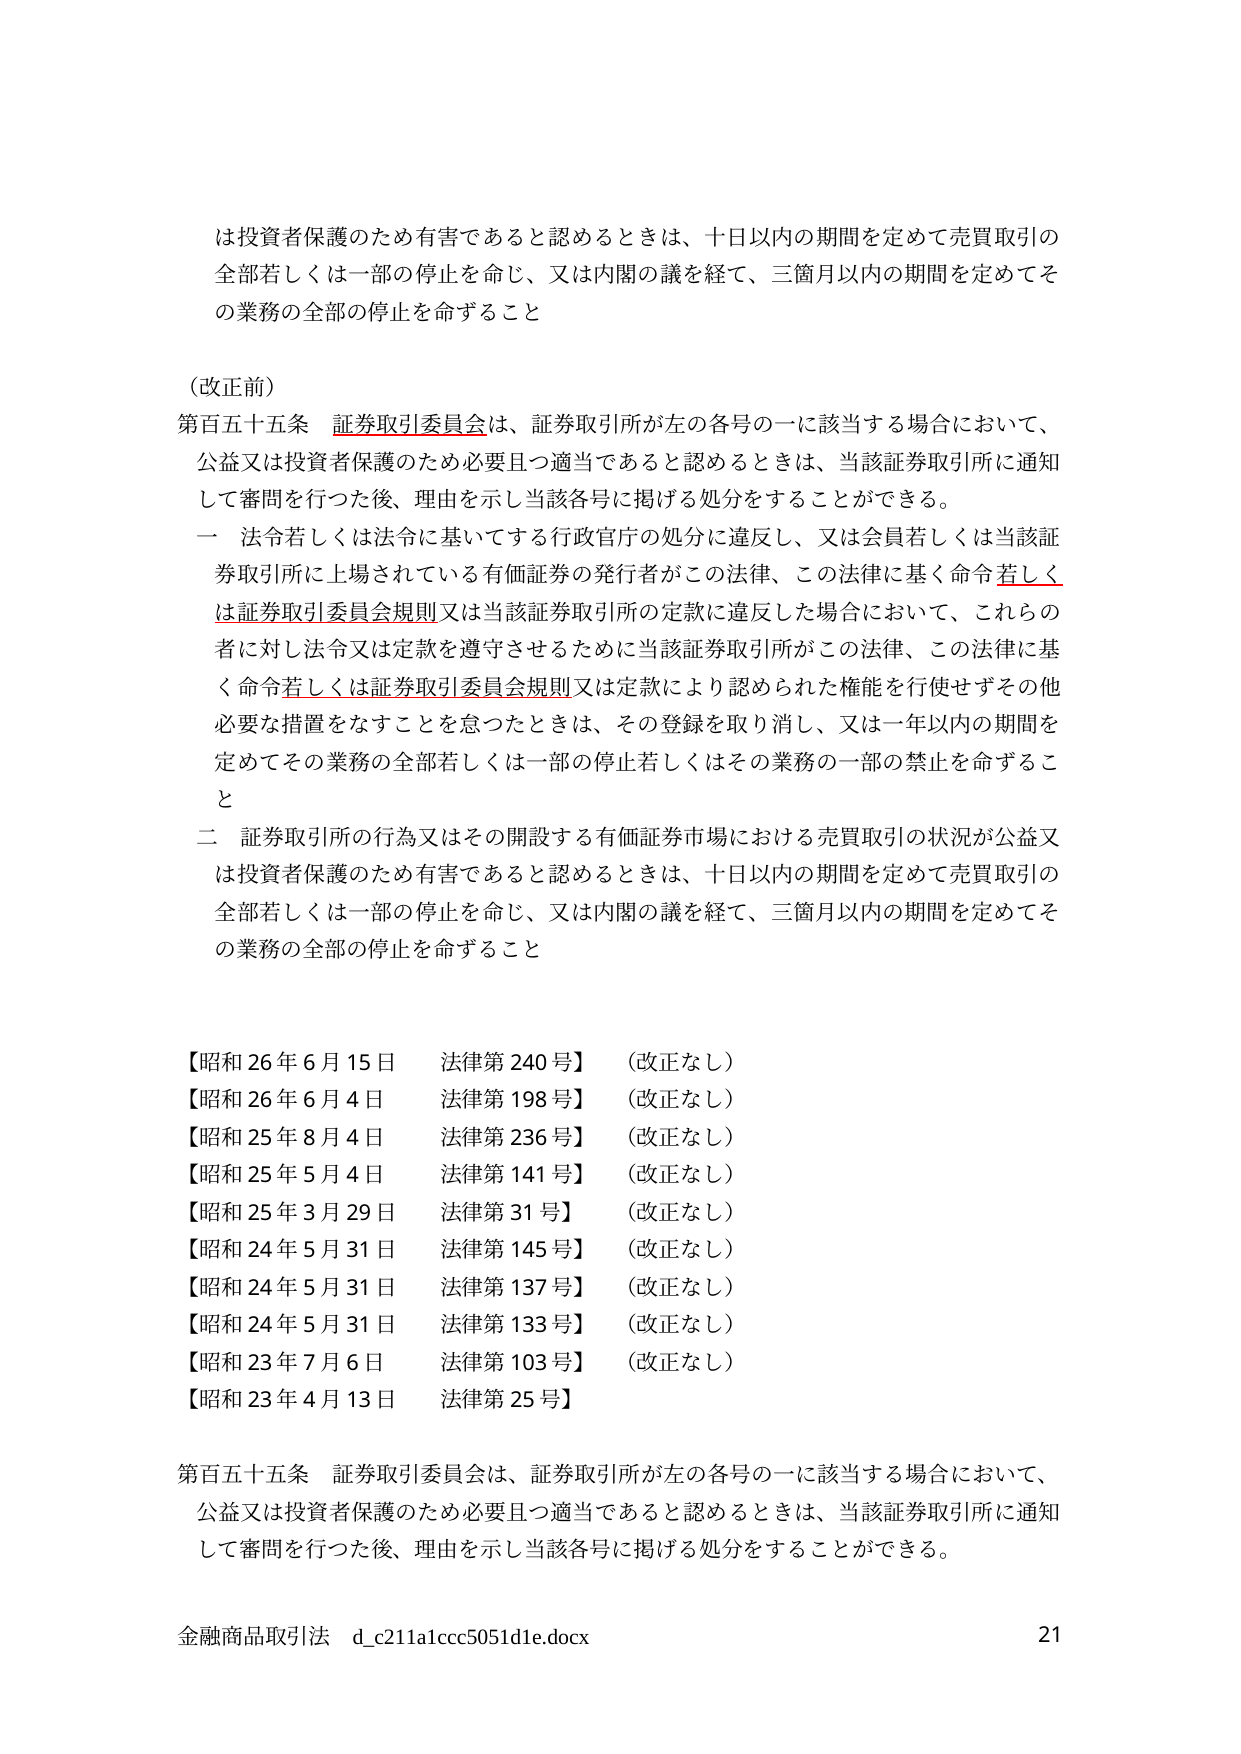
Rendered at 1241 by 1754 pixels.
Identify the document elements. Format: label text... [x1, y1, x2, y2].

text 【昭和26年6月4日 法律第198号】 （改正なし） [177, 1079, 1063, 1117]
text 【昭和25年8月4日 法律第236号】 （改正なし） [177, 1117, 1063, 1154]
text 一 法令若しくは法令に基いてする行政官庁の処分に違反し、又は会員若しくは当該証券取引所に上場されている有価証券の発行者がこの法律、この法律に基く命令若しくは証券取引委員会規則又は当該証券取引所の定款に違反した場合において、これらの者に対し法令又は定款を遵守させるために当該証券取引所がこの法律、この法律に基く命令若しくは証券取引委員会規則又は定款により認められた権能を行使せずその他必要な措置をなすことを怠つたときは、その登録を取り消し、又は一年以内の期間を定めてその業務の全部若しくは一部の停止若しくはその業務の一部の禁止を命ずること [196, 517, 1063, 817]
text 【昭和24年5月31日 法律第137号】 （改正なし） [177, 1267, 1063, 1304]
text 【昭和24年5月31日 法律第133号】 （改正なし） [177, 1304, 1063, 1342]
text 二 証券取引所の行為又はその開設する有価証券市場における売買取引の状況が公益又は投資者保護のため有害であると認めるときは、十日以内の期間を定めて売買取引の全部若しくは一部の停止を命じ、又は内閣の議を経て、三箇月以内の期間を定めてその業務の全部の停止を命ずること [196, 817, 1063, 967]
text 【昭和24年5月31日 法律第145号】 （改正なし） [177, 1229, 1063, 1267]
text 【昭和26年6月15日 法律第240号】 （改正なし） [177, 1042, 1063, 1079]
text 【昭和25年3月29日 法律第31号】 （改正なし） [177, 1192, 1063, 1229]
text 第百五十五条 証券取引委員会は、証券取引所が左の各号の一に該当する場合において、公益又は投資者保護のため必要且つ適当であると認めるときは、当該証券取引所に通知して審問を行つた後、理由を示し当該各号に掲げる処分をすることができる。 [177, 1454, 1063, 1567]
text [196, 217, 1063, 329]
text 第百五十五条 証券取引委員会は、証券取引所が左の各号の一に該当する場合において、公益又は投資者保護のため必要且つ適当であると認めるときは、当該証券取引所に通知して審問を行つた後、理由を示し当該各号に掲げる処分をすることができる。 [177, 404, 1063, 517]
text 【昭和23年4月13日 法律第25号】 [177, 1379, 1063, 1417]
text 【昭和23年7月6日 法律第103号】 （改正なし） [177, 1342, 1063, 1379]
text 【昭和25年5月4日 法律第141号】 （改正なし） [177, 1154, 1063, 1192]
text （改正前） [177, 367, 1063, 404]
